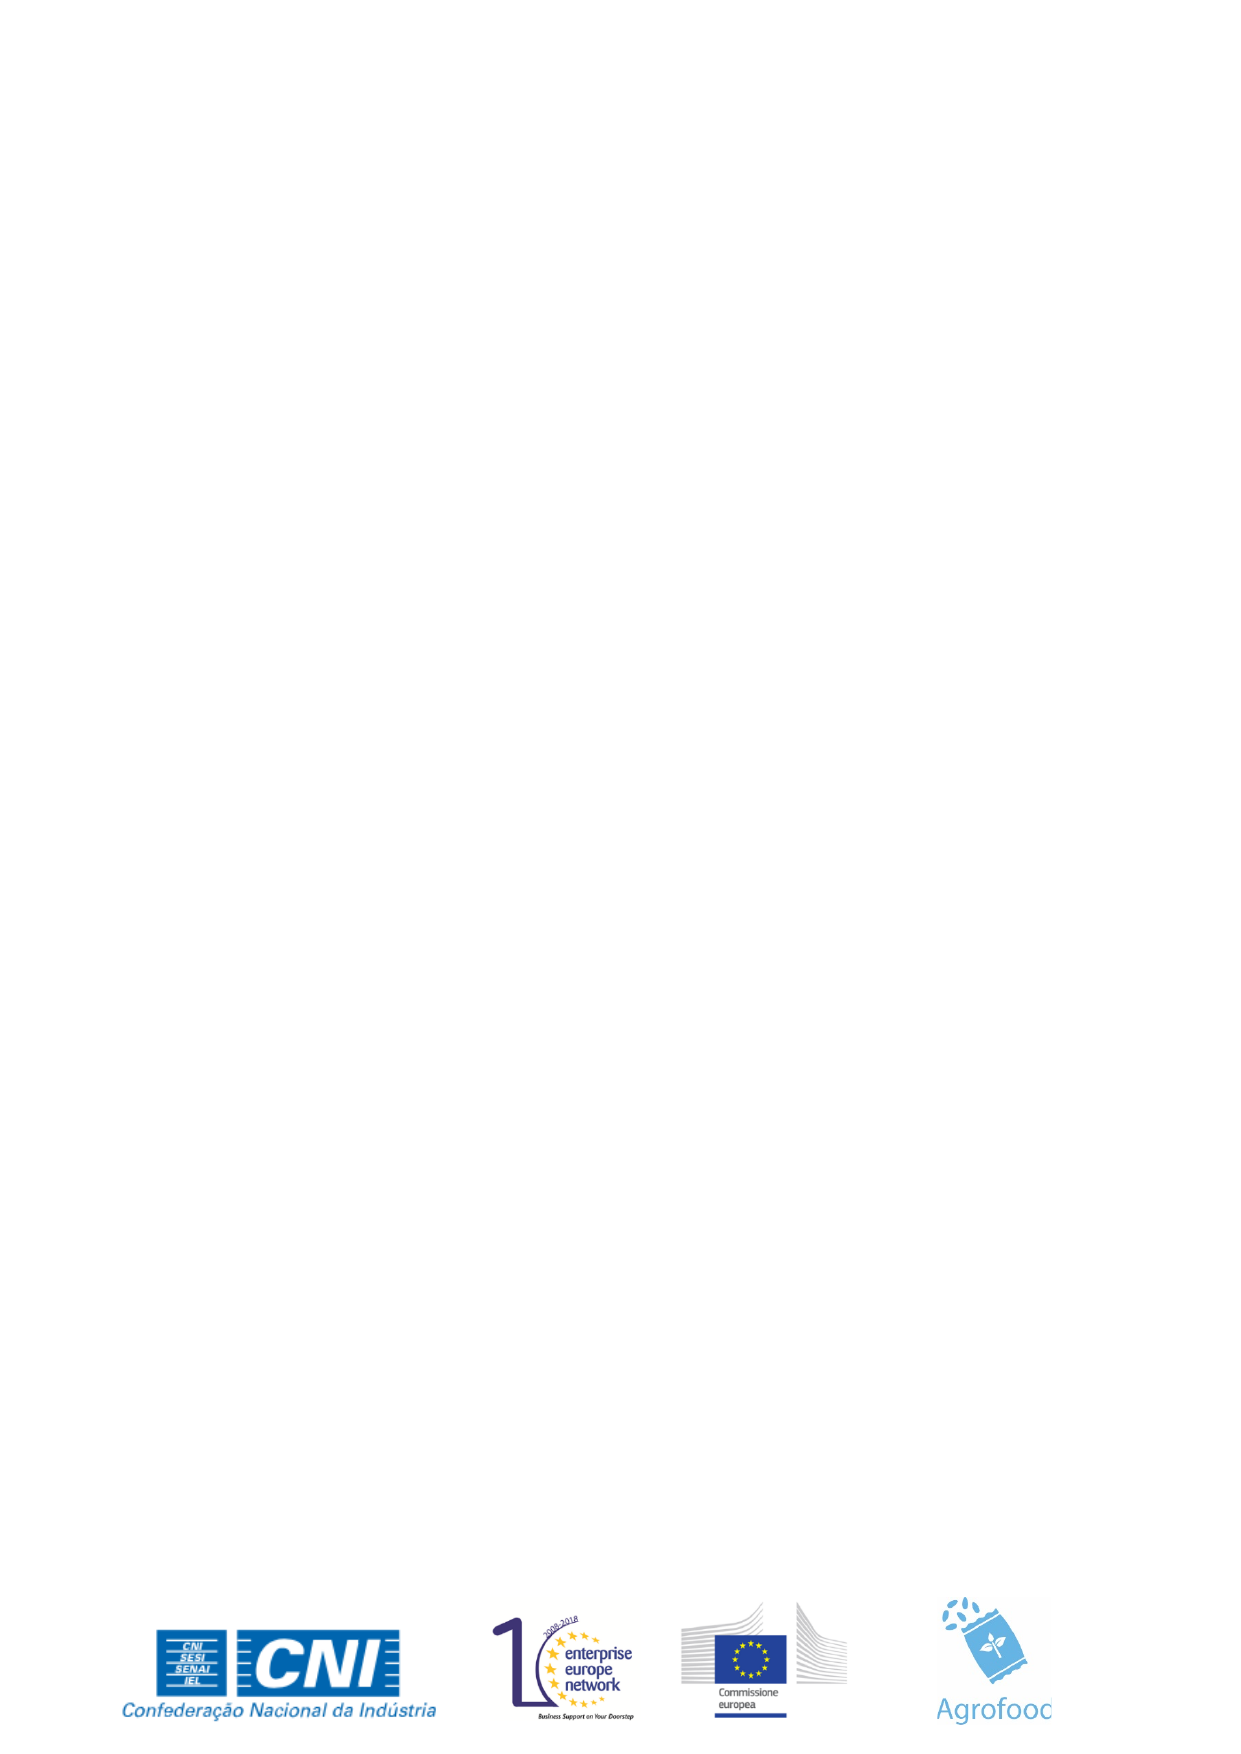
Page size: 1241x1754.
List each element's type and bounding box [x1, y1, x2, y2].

picture [488, 1597, 848, 1720]
picture [110, 1613, 439, 1723]
picture [935, 1597, 1052, 1723]
